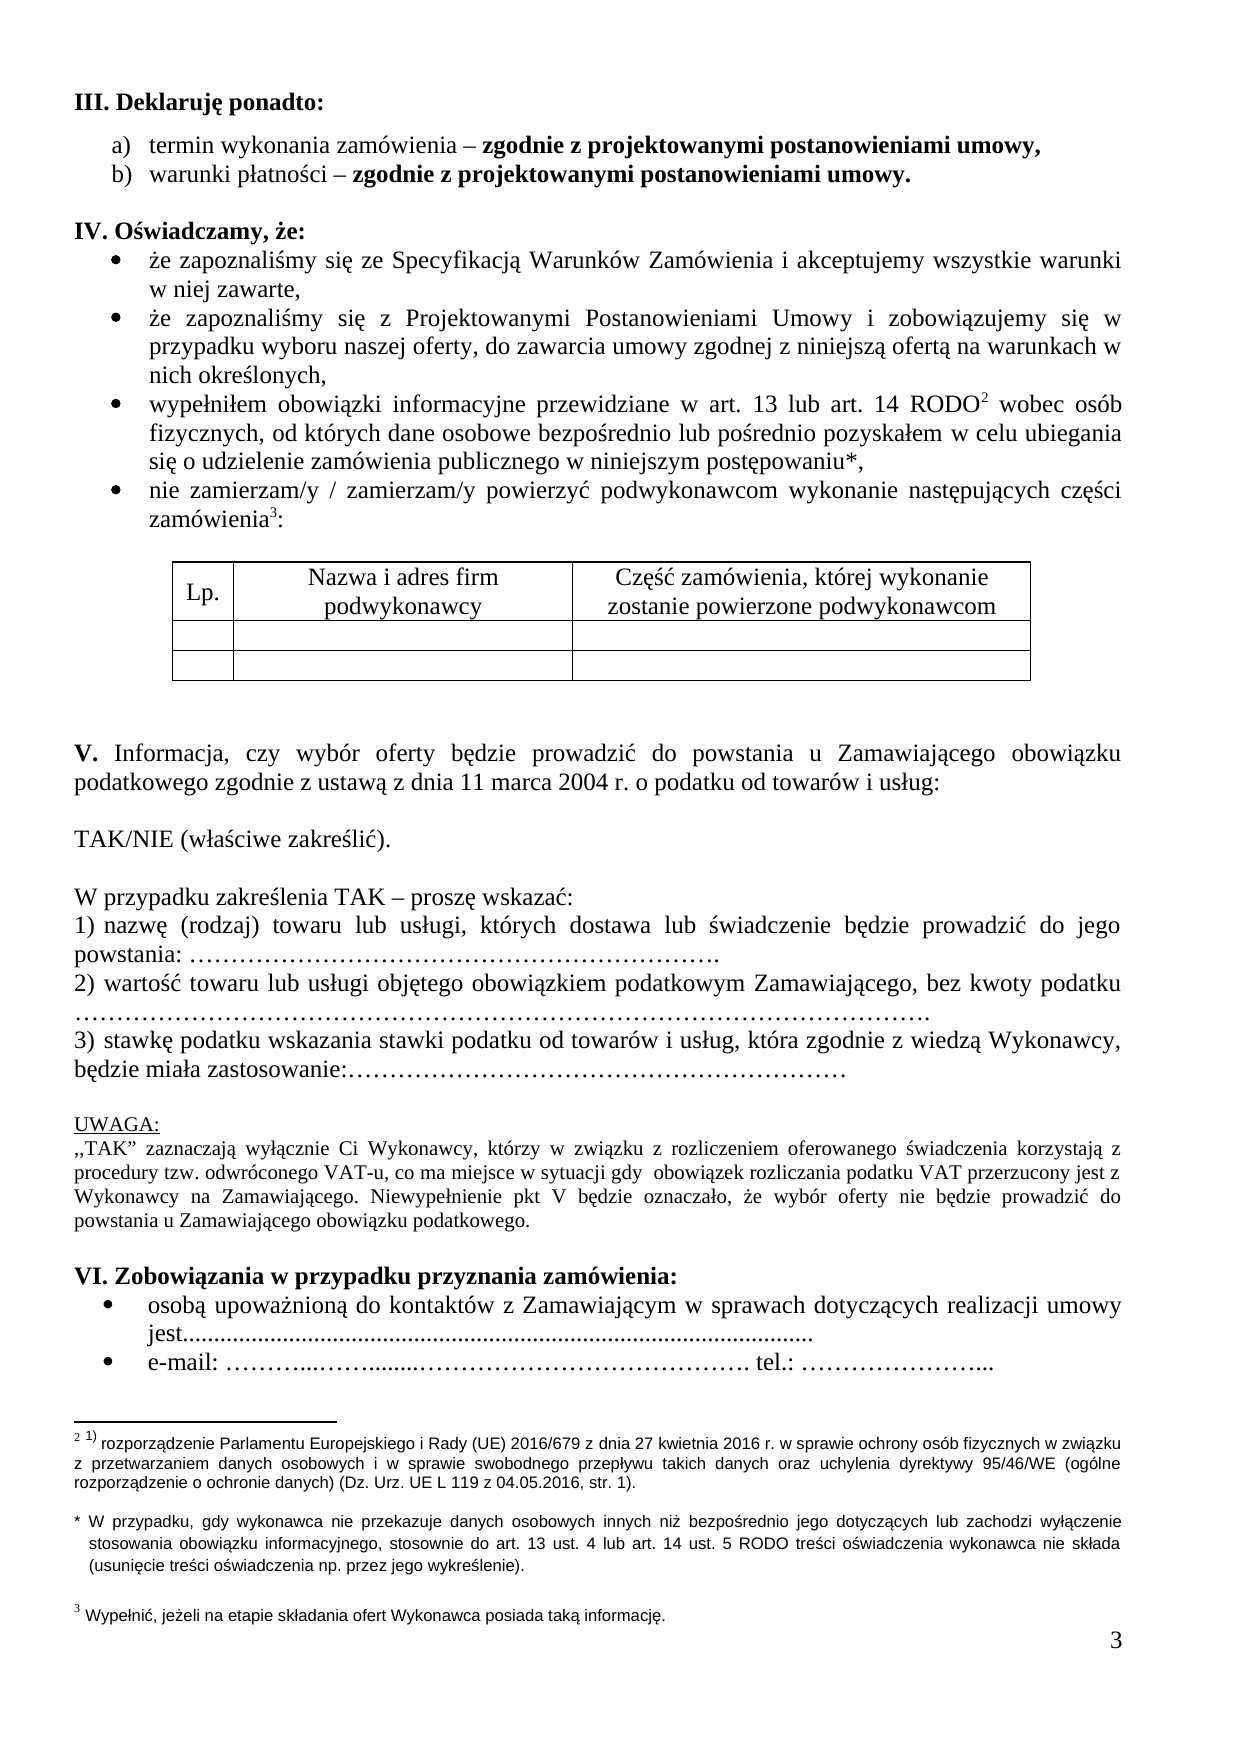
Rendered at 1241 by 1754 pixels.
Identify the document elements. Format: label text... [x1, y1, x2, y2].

text 1) nazwę (rodzaj) towaru lub usługi, których dostawa lub świadczenie będzie prowadzić do jego powstania: ………………………………………………………. [74, 911, 1122, 968]
table_header Lp. [173, 563, 233, 620]
text 2) wartość towaru lub usługi objętego obowiązkiem podatkowym Zamawiającego, bez kwoty podatku …………………………………………………………………………………………. [74, 968, 1122, 1026]
table_cell [234, 651, 572, 679]
list e-mail: ………...……........…………………………………. tel.: …………………... [103, 1347, 1122, 1376]
list osobą upoważnioną do kontaktów z Zamawiającym w sprawach dotyczących realizacji umowy jest..................................................................................................... [103, 1290, 1122, 1347]
text TAK/NIE (właściwe zakreślić). [74, 824, 1122, 853]
text 3) stawkę podatku wskazania stawki podatku od towarów i usług, która zgodnie z wiedzą Wykonawcy, będzie miała zastosowanie:…………………………………………………… [74, 1026, 1122, 1083]
text W przypadku zakreślenia TAK – proszę wskazać: [74, 882, 1122, 911]
table_cell [234, 621, 572, 650]
table_header Część zamówienia, której wykonanie zostanie powierzone podwykonawcom [573, 563, 1030, 620]
table_cell [173, 651, 233, 679]
text VI. Zobowiązania w przypadku przyznania zamówienia: [74, 1261, 1122, 1290]
list warunki płatności – zgodnie z projektowanymi postanowieniami umowy. [111, 159, 1122, 188]
list że zapoznaliśmy się z Projektowanymi Postanowieniami Umowy i zobowiązujemy się w przypadku wyboru naszej oferty, do zawarcia umowy zgodnej z niniejszą ofertą na warunkach w nich określonych, [111, 303, 1122, 389]
table_cell [573, 651, 1030, 679]
list nie zamierzam/y / zamierzam/y powierzyć podwykonawcom wykonanie następujących części zamówienia: [111, 475, 1122, 533]
table_cell [173, 621, 233, 650]
text III. Deklaruję ponadto: [74, 87, 1122, 116]
text V. Informacja, czy wybór oferty będzie prowadzić do powstania u Zamawiającego obowiązku podatkowego zgodnie z ustawą z dnia 11 marca 2004 r. o podatku od towarów i usług: [74, 738, 1122, 796]
table_cell [573, 621, 1030, 650]
list że zapoznaliśmy się ze Specyfikacją Warunków Zamówienia i akceptujemy wszystkie warunki w niej zawarte, [111, 245, 1122, 303]
list termin wykonania zamówienia – zgodnie z projektowanymi postanowieniami umowy, [111, 130, 1122, 159]
text IV. Oświadczamy, że: [74, 216, 1122, 245]
list wypełniłem obowiązki informacyjne przewidziane w art. 13 lub art. 14 RODO wobec osób fizycznych, od których dane osobowe bezpośrednio lub pośrednio pozyskałem w celu ubiegania się o udzielenie zamówienia publicznego w niniejszym postępowaniu*, [111, 389, 1122, 475]
table_header Nazwa i adres firm podwykonawcy [234, 563, 572, 620]
text UWAGA: [74, 1112, 1122, 1136]
text ,,TAK” zaznaczają wyłącznie Ci Wykonawcy, którzy w związku z rozliczeniem oferowanego świadczenia korzystają z procedury tzw. odwróconego VAT-u, co ma miejsce w sytuacji gdy obowiązek rozliczania podatku VAT przerzucony jest z Wykonawcy na Zamawiającego. Niewypełnienie pkt V będzie oznaczało, że wybór oferty nie będzie prowadzić do powstania u Zamawiającego obowiązku podatkowego. [74, 1136, 1122, 1232]
